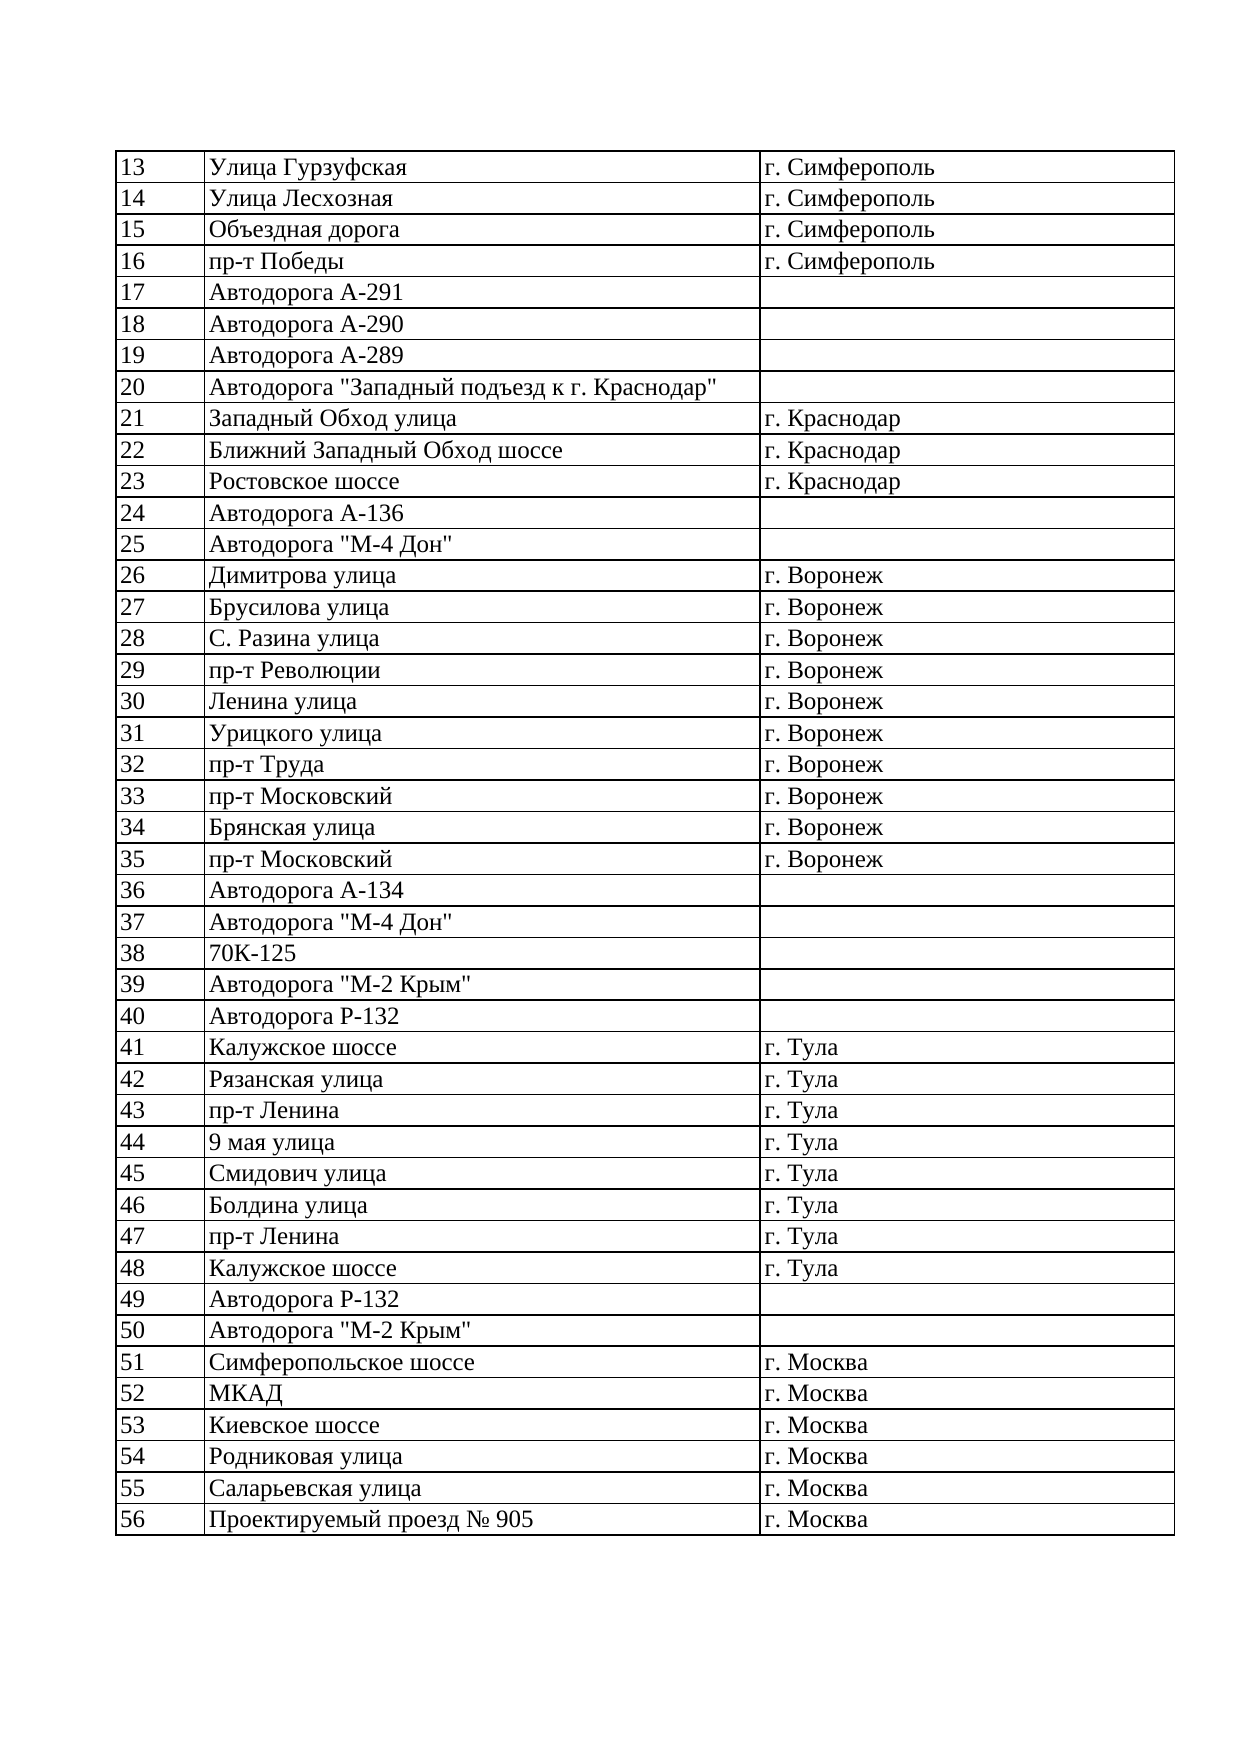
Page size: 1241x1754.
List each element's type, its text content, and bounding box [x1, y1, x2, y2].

table_cell Автодорога А-136 [205, 498, 759, 527]
table_cell 35 [117, 844, 204, 873]
table_cell 23 [117, 466, 204, 496]
table_cell 42 [117, 1064, 204, 1094]
table_cell Автодорога Р-132 [205, 1284, 759, 1314]
table_cell Улица Гурзуфская [205, 152, 759, 181]
table_cell [761, 340, 1174, 370]
table_cell 21 [117, 403, 204, 433]
table_cell Болдина улица [205, 1190, 759, 1219]
table_cell г. Москва [761, 1410, 1174, 1440]
table_cell Автодорога Р-132 [205, 1001, 759, 1031]
table_cell 38 [117, 938, 204, 968]
table_cell Автодорога "Западный подъезд к г. Краснодар" [205, 372, 759, 402]
table_cell 20 [117, 372, 204, 402]
table_cell Автодорога "М-4 Дон" [205, 529, 759, 559]
table_cell г. Симферополь [761, 183, 1174, 213]
table_cell 45 [117, 1158, 204, 1188]
table_cell Калужское шоссе [205, 1253, 759, 1282]
table_cell Автодорога "М-2 Крым" [205, 970, 759, 999]
table_cell [761, 938, 1174, 968]
table_cell Рязанская улица [205, 1064, 759, 1094]
table_cell 43 [117, 1095, 204, 1125]
table_cell [761, 277, 1174, 307]
table_cell г. Воронеж [761, 718, 1174, 748]
table_cell [761, 309, 1174, 339]
table_cell 41 [117, 1032, 204, 1062]
table_cell Родниковая улица [205, 1441, 759, 1471]
table_cell [761, 875, 1174, 905]
table_cell 40 [117, 1001, 204, 1031]
table_cell г. Тула [761, 1032, 1174, 1062]
table_cell 55 [117, 1473, 204, 1503]
table_cell [761, 372, 1174, 402]
table_cell 34 [117, 812, 204, 842]
table_cell 53 [117, 1410, 204, 1440]
table_cell 26 [117, 561, 204, 590]
table_cell [761, 907, 1174, 936]
table_cell Автодорога А-290 [205, 309, 759, 339]
table_cell г. Воронеж [761, 781, 1174, 811]
table_cell г. Москва [761, 1504, 1174, 1534]
table_cell пр-т Революции [205, 655, 759, 685]
table_cell [761, 970, 1174, 999]
table_cell Урицкого улица [205, 718, 759, 748]
table_cell Автодорога "М-4 Дон" [205, 907, 759, 936]
table_cell г. Воронеж [761, 561, 1174, 590]
table_cell 48 [117, 1253, 204, 1282]
table_cell [761, 498, 1174, 527]
table_cell г. Краснодар [761, 403, 1174, 433]
table_cell пр-т Московский [205, 844, 759, 873]
table_cell г. Симферополь [761, 215, 1174, 244]
table_cell Автодорога А-291 [205, 277, 759, 307]
table_cell 27 [117, 592, 204, 622]
table_cell г. Тула [761, 1253, 1174, 1282]
table_cell Калужское шоссе [205, 1032, 759, 1062]
table_cell 37 [117, 907, 204, 936]
table_cell 52 [117, 1378, 204, 1408]
table_cell Ленина улица [205, 686, 759, 716]
table_cell 32 [117, 749, 204, 779]
table_cell 50 [117, 1316, 204, 1345]
table_cell г. Москва [761, 1473, 1174, 1503]
table_cell 19 [117, 340, 204, 370]
table_cell г. Москва [761, 1441, 1174, 1471]
table_cell пр-т Ленина [205, 1221, 759, 1251]
table_cell 15 [117, 215, 204, 244]
table_cell г. Тула [761, 1095, 1174, 1125]
table_cell г. Воронеж [761, 686, 1174, 716]
table_cell г. Воронеж [761, 592, 1174, 622]
table_cell 51 [117, 1347, 204, 1377]
table_cell пр-т Московский [205, 781, 759, 811]
table_cell 9 мая улица [205, 1127, 759, 1157]
table_cell [761, 1001, 1174, 1031]
table_cell 25 [117, 529, 204, 559]
table_cell г. Симферополь [761, 246, 1174, 276]
table_cell пр-т Труда [205, 749, 759, 779]
table_cell [761, 1284, 1174, 1314]
table_cell г. Воронеж [761, 623, 1174, 653]
table_cell г. Воронеж [761, 655, 1174, 685]
table_cell г. Тула [761, 1127, 1174, 1157]
table_cell [761, 1316, 1174, 1345]
table_cell 46 [117, 1190, 204, 1219]
table_cell 30 [117, 686, 204, 716]
table_cell С. Разина улица [205, 623, 759, 653]
table_cell 70К-125 [205, 938, 759, 968]
table_cell г. Тула [761, 1158, 1174, 1188]
table_cell Автодорога А-134 [205, 875, 759, 905]
table_cell г. Тула [761, 1064, 1174, 1094]
table_cell Смидович улица [205, 1158, 759, 1188]
table_cell 36 [117, 875, 204, 905]
table_cell 18 [117, 309, 204, 339]
table_cell 24 [117, 498, 204, 527]
table_cell 16 [117, 246, 204, 276]
table_cell г. Воронеж [761, 749, 1174, 779]
table_cell 49 [117, 1284, 204, 1314]
table_cell г. Москва [761, 1347, 1174, 1377]
table_cell 39 [117, 970, 204, 999]
table_cell г. Воронеж [761, 812, 1174, 842]
table_cell 44 [117, 1127, 204, 1157]
table_cell г. Тула [761, 1190, 1174, 1219]
table_cell Ростовское шоссе [205, 466, 759, 496]
table_cell Улица Лесхозная [205, 183, 759, 213]
table_cell МКАД [205, 1378, 759, 1408]
table_cell 14 [117, 183, 204, 213]
table_cell Автодорога А-289 [205, 340, 759, 370]
table_cell 29 [117, 655, 204, 685]
table_cell 56 [117, 1504, 204, 1534]
table_cell 33 [117, 781, 204, 811]
table_cell Димитрова улица [205, 561, 759, 590]
table_cell 22 [117, 435, 204, 464]
table_cell [761, 529, 1174, 559]
table_cell 31 [117, 718, 204, 748]
table_cell Объездная дорога [205, 215, 759, 244]
table_cell г. Воронеж [761, 844, 1174, 873]
table_cell 13 [117, 152, 204, 181]
table_cell г. Тула [761, 1221, 1174, 1251]
table_cell Ближний Западный Обход шоссе [205, 435, 759, 464]
table_cell Автодорога "М-2 Крым" [205, 1316, 759, 1345]
table_cell Саларьевская улица [205, 1473, 759, 1503]
table_cell 47 [117, 1221, 204, 1251]
table_cell 54 [117, 1441, 204, 1471]
table_cell г. Москва [761, 1378, 1174, 1408]
table_cell Брянская улица [205, 812, 759, 842]
table_cell пр-т Ленина [205, 1095, 759, 1125]
table_cell 17 [117, 277, 204, 307]
table_cell г. Краснодар [761, 435, 1174, 464]
table_cell г. Краснодар [761, 466, 1174, 496]
table_cell пр-т Победы [205, 246, 759, 276]
table_cell Западный Обход улица [205, 403, 759, 433]
table_cell Киевское шоссе [205, 1410, 759, 1440]
table_cell 28 [117, 623, 204, 653]
table_cell г. Симферополь [761, 152, 1174, 181]
table_cell Брусилова улица [205, 592, 759, 622]
table_cell Проектируемый проезд № 905 [205, 1504, 759, 1534]
table_cell Симферопольское шоссе [205, 1347, 759, 1377]
